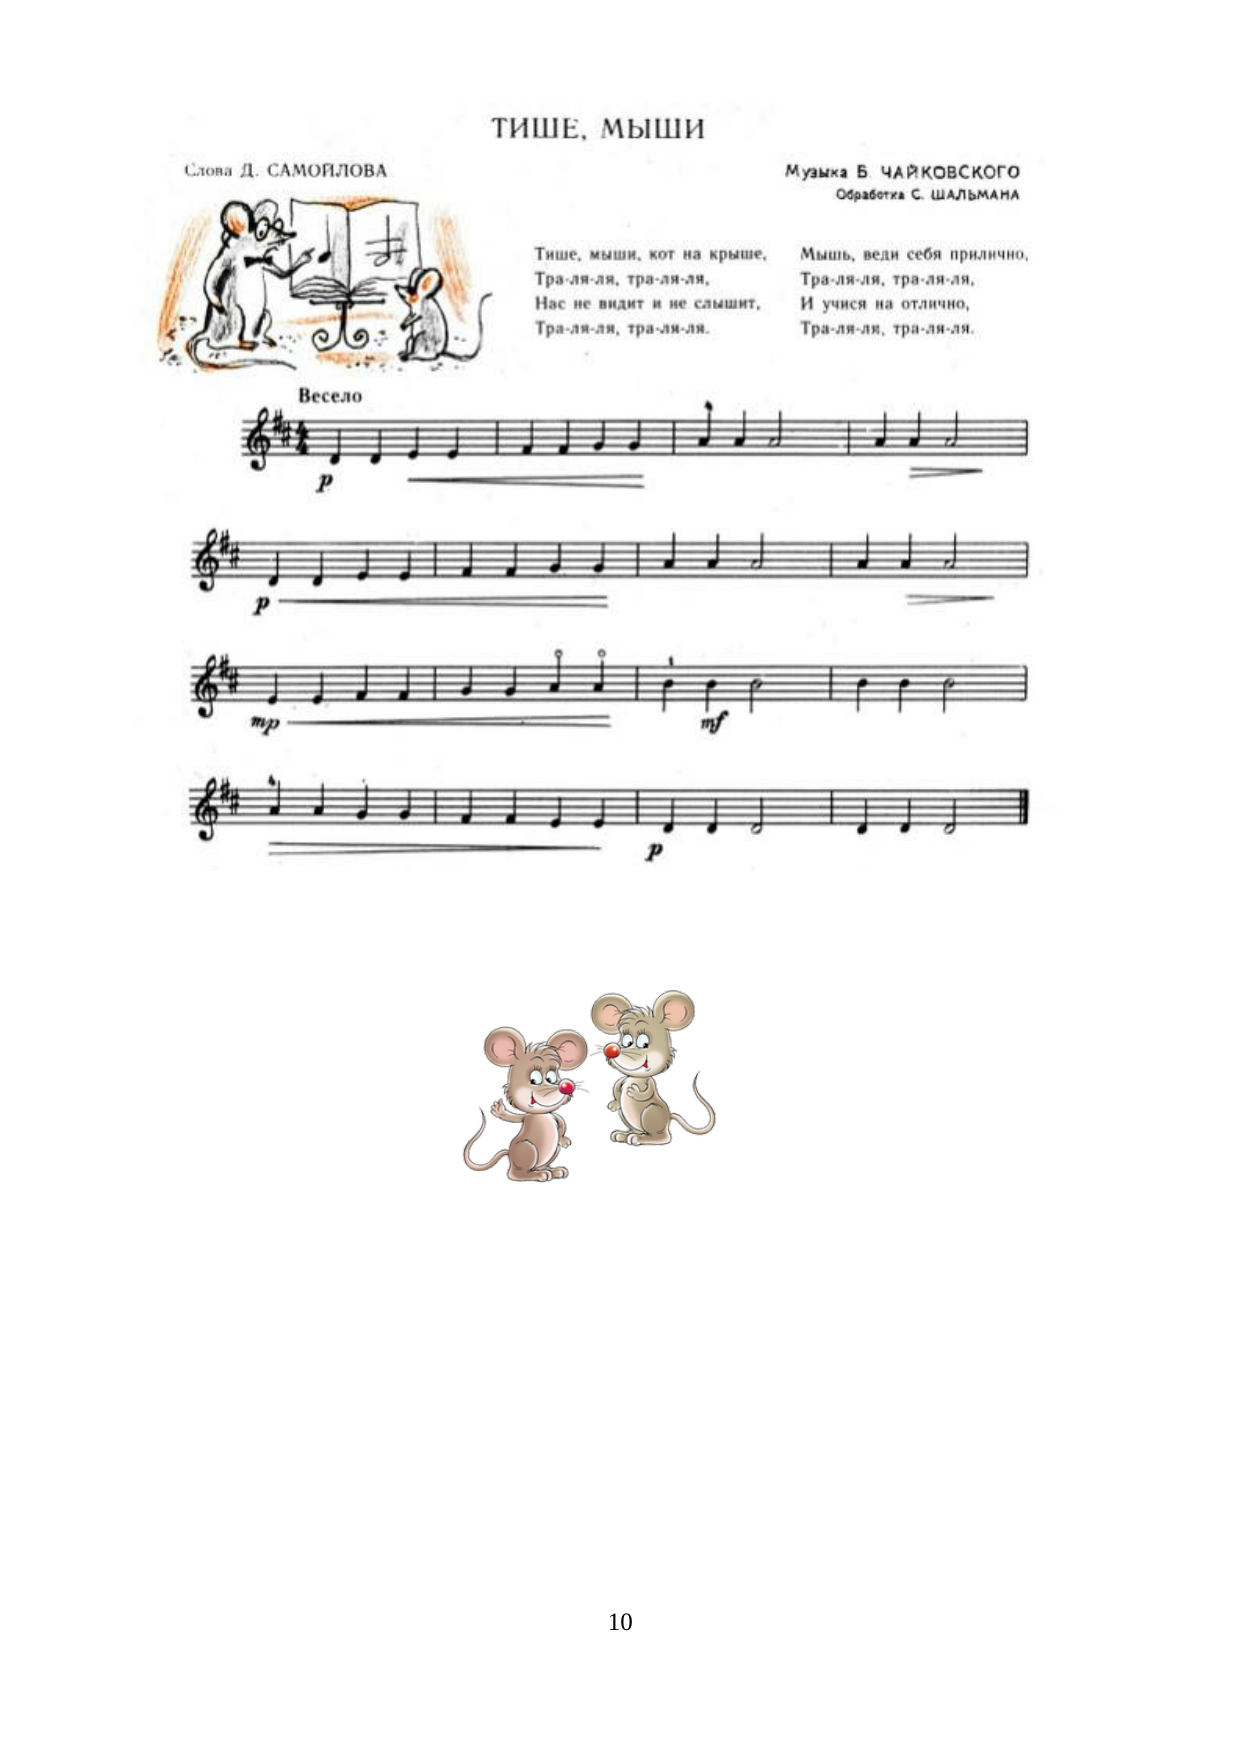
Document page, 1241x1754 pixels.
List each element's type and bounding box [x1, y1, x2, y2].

picture [94, 90, 1089, 871]
picture [451, 977, 719, 1201]
